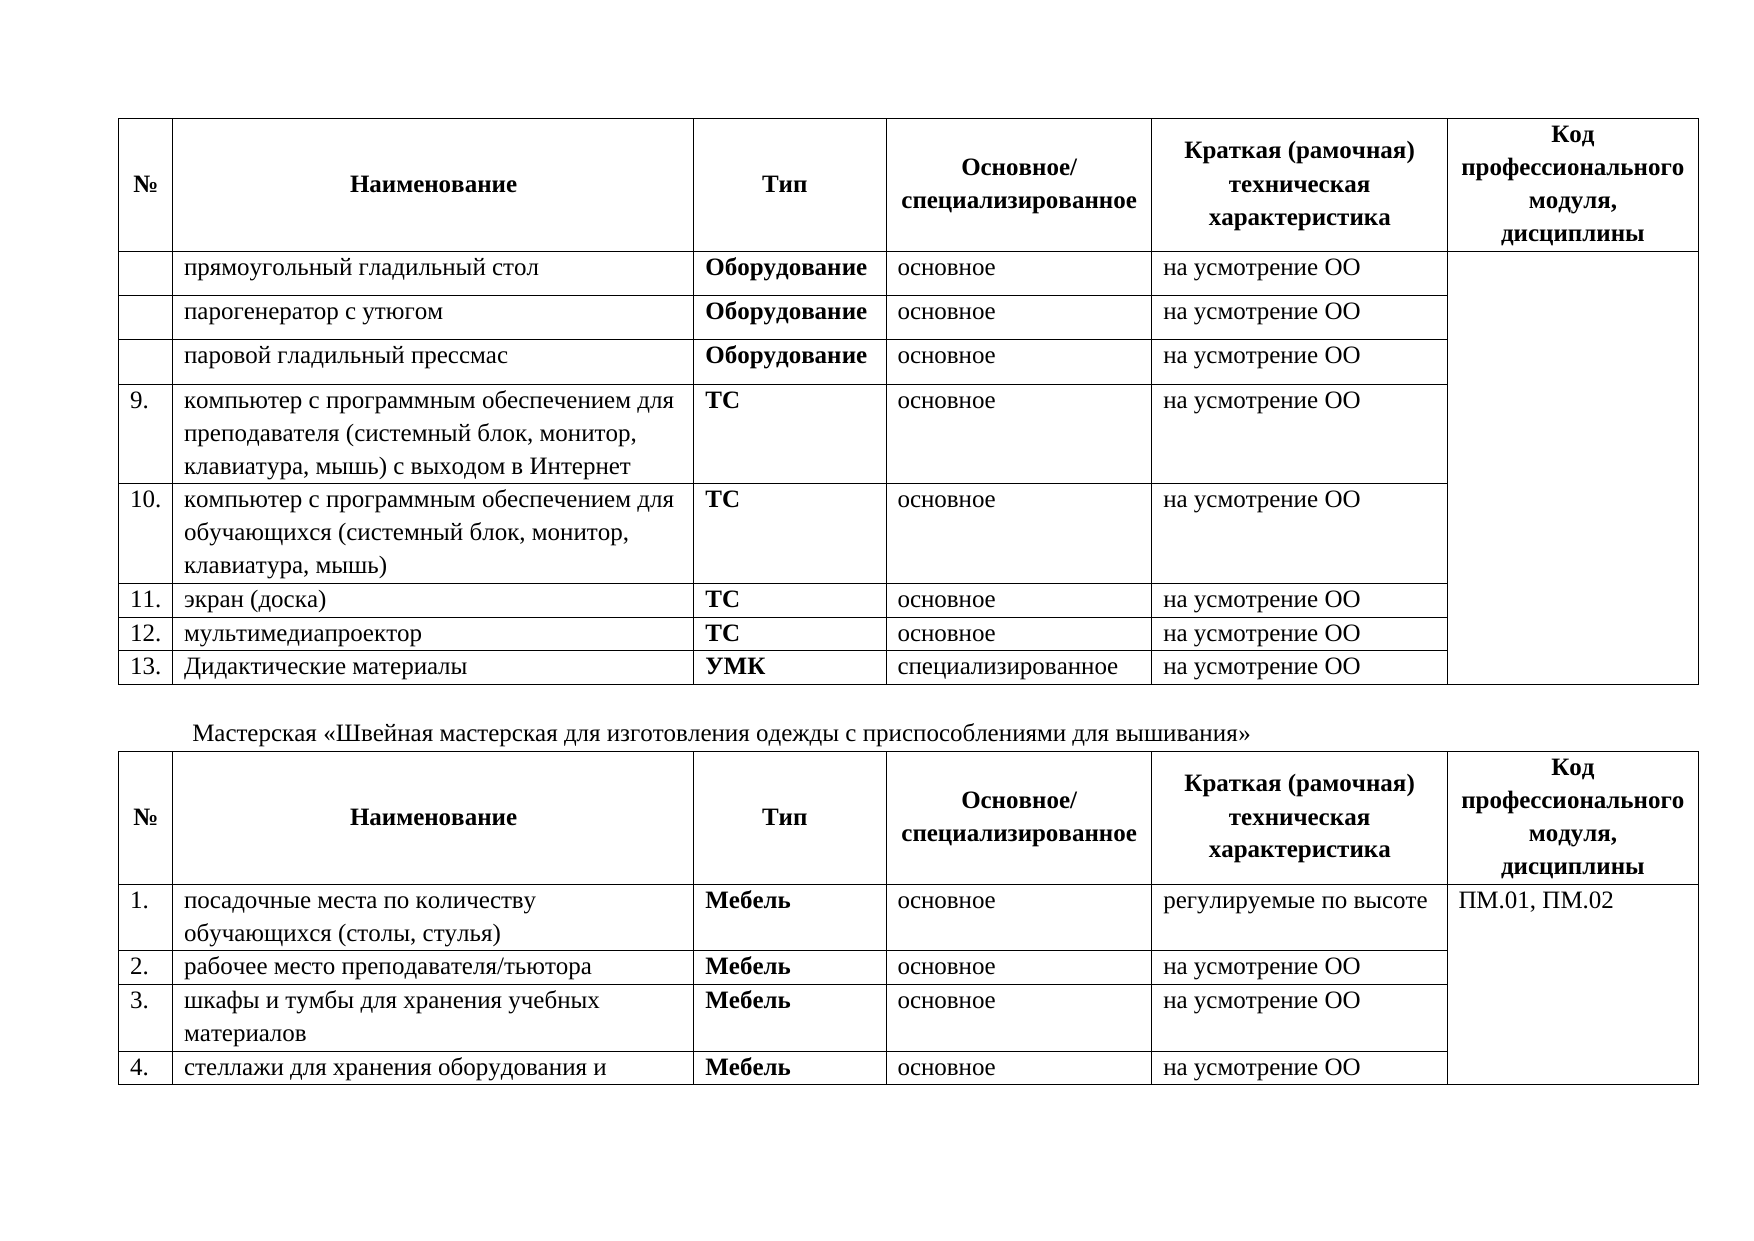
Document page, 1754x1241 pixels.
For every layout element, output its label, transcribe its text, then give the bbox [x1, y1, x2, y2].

table_cell ПМ.01, ПМ.02 [1448, 885, 1698, 1084]
table_cell на усмотрение ОО [1152, 340, 1447, 384]
table_cell шкафы и тумбы для хранения учебных материалов [173, 985, 693, 1051]
table_cell Оборудование [694, 252, 886, 295]
table_header Код профессионального модуля, дисциплины [1448, 119, 1698, 251]
table_cell Мебель [694, 985, 886, 1051]
table_cell Дидактические материалы [173, 651, 693, 684]
table_header Тип [694, 752, 886, 884]
table_header Наименование [173, 119, 693, 251]
table_cell основное [887, 584, 1151, 617]
table_cell на усмотрение ОО [1152, 985, 1447, 1051]
table_cell Мебель [694, 1052, 886, 1084]
table_header Основное/ специализированное [887, 119, 1151, 251]
table_cell основное [887, 951, 1151, 984]
table_cell на усмотрение ОО [1152, 651, 1447, 684]
table_cell [119, 252, 172, 295]
table_cell ТС [694, 618, 886, 650]
table_cell Мебель [694, 885, 886, 950]
table_cell паровой гладильный прессмас [173, 340, 693, 384]
table_header Тип [694, 119, 886, 251]
table_cell ТС [694, 484, 886, 583]
table_cell рабочее место преподавателя/тьютора [173, 951, 693, 984]
table_cell 13. [119, 651, 172, 684]
table_cell специализированное [887, 651, 1151, 684]
table_cell на усмотрение ОО [1152, 618, 1447, 650]
table_cell на усмотрение ОО [1152, 252, 1447, 295]
table_cell регулируемые по высоте [1152, 885, 1447, 950]
table_cell ТС [694, 385, 886, 483]
table_cell на усмотрение ОО [1152, 484, 1447, 583]
table_cell [119, 340, 172, 384]
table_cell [173, 1052, 693, 1084]
table_cell основное [887, 385, 1151, 483]
table_cell 1. [119, 885, 172, 950]
table_cell на усмотрение ОО [1152, 296, 1447, 339]
table_header Краткая (рамочная) техническая характеристика [1152, 119, 1447, 251]
table_cell основное [887, 484, 1151, 583]
table_cell на усмотрение ОО [1152, 385, 1447, 483]
table_cell прямоугольный гладильный стол [173, 252, 693, 295]
table_cell УМК [694, 651, 886, 684]
table_cell основное [887, 618, 1151, 650]
table_cell 12. [119, 618, 172, 650]
table_cell ТС [694, 584, 886, 617]
table_header Код профессионального модуля, дисциплины [1448, 752, 1698, 884]
table_cell Мебель [694, 951, 886, 984]
table_cell 4. [119, 1052, 172, 1084]
table_cell 10. [119, 484, 172, 583]
table_cell компьютер с программным обеспечением для обучающихся (системный блок, монитор, клавиатура, мышь) [173, 484, 693, 583]
table_header № [119, 752, 172, 884]
table_cell 11. [119, 584, 172, 617]
table_cell посадочные места по количеству обучающихся (столы, стулья) [173, 885, 693, 950]
table_cell на усмотрение ОО [1152, 584, 1447, 617]
table_cell Оборудование [694, 340, 886, 384]
table_cell на усмотрение ОО [1152, 951, 1447, 984]
table_cell основное [887, 252, 1151, 295]
table_cell основное [887, 985, 1151, 1051]
table_cell основное [887, 340, 1151, 384]
table_cell основное [887, 296, 1151, 339]
table_header Наименование [173, 752, 693, 884]
table_cell [119, 296, 172, 339]
table_header Краткая (рамочная) техническая характеристика [1152, 752, 1447, 884]
table_cell 9. [119, 385, 172, 483]
table_cell основное [887, 885, 1151, 950]
table_cell на усмотрение ОО [1152, 1052, 1447, 1084]
table_cell Оборудование [694, 296, 886, 339]
table_cell экран (доска) [173, 584, 693, 617]
text Мастерская «Швейная мастерская для изготовления одежды с приспособлениями для вышивания» [118, 718, 1665, 747]
table_cell 3. [119, 985, 172, 1051]
table_header Основное/ специализированное [887, 752, 1151, 884]
table_cell парогенератор с утюгом [173, 296, 693, 339]
table_cell мультимедиапроектор [173, 618, 693, 650]
table_cell компьютер с программным обеспечением для преподавателя (системный блок, монитор, клавиатура, мышь) с выходом в Интернет [173, 385, 693, 483]
table_header № [119, 119, 172, 251]
table_cell основное [887, 1052, 1151, 1084]
table_cell 2. [119, 951, 172, 984]
